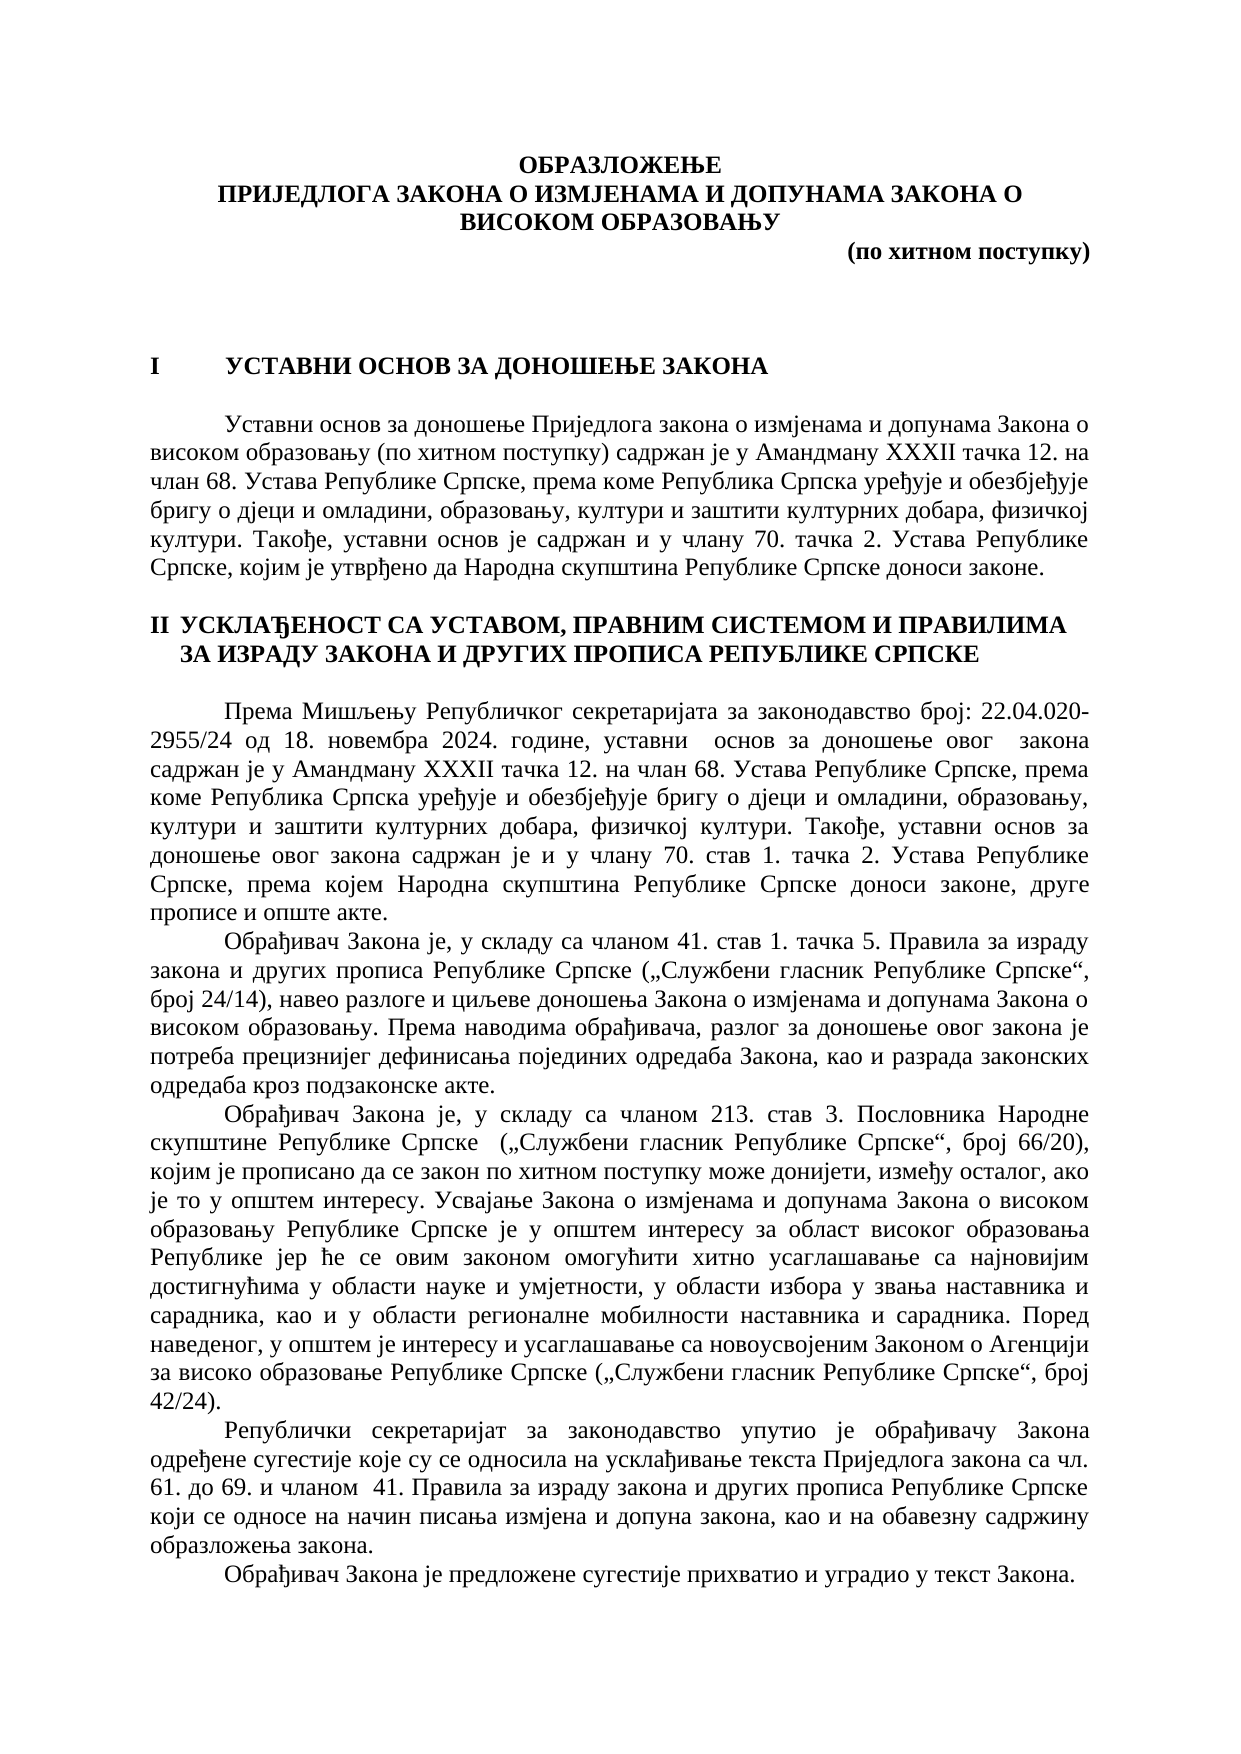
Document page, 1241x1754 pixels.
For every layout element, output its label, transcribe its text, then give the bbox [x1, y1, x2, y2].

text ВИСОКОМ ОБРАЗОВАЊУ [150, 207, 1090, 236]
text Према Мишљењу Републичког секретаријата за законодавство број: 22.04.020-2955/24 од 18. новембра 2024. године, уставни основ за доношење овог закона садржан је у Амандману XXXII тачка 12. на члан 68. Устава Републике Српске, према коме Република Српска уређује и обезбјеђује бригу о дјеци и омладини, образовању, култури и заштити културних добара, физичкој култури. Такође, уставни основ за доношење овог закона садржан је и у члану 70. став 1. тачка 2. Устава Републике Српске, према којем Народна скупштина Републике Српске доноси законе, друге прописе и опште акте. [150, 696, 1090, 926]
text ОБРАЗЛОЖЕЊЕ [150, 150, 1090, 179]
text ЗА ИЗРАДУ ЗАКОНА И ДРУГИХ ПРОПИСА РЕПУБЛИКЕ СРПСКЕ [150, 639, 1090, 667]
text Републички секретаријат за законодавство упутио је обрађивачу Закона одређене сугестије које су се односила на усклађивање текста Приједлога закона са чл. 61. до 69. и чланом 41. Правила за израду закона и других прописа Републике Српске који се односе на начин писања измјена и допуна закона, као и на обавезну садржину образложења закона. [150, 1415, 1090, 1559]
text I УСТАВНИ ОСНОВ ЗА ДОНОШЕЊЕ ЗАКОНА [150, 351, 1090, 380]
text II УСКЛАЂЕНОСТ СА УСТАВОМ, ПРАВНИМ СИСТЕМОМ И ПРАВИЛИМА [150, 610, 1090, 639]
text Обрађивач Закона је, у складу са чланом 213. став 3. Пословника Народне скупштине Републике Српске („Службени гласник Републике Српске“, број 66/20), којим је прописано да се закон по хитном поступку може донијети, између осталог, ако је то у општем интересу. Усвајање Закона о измјенама и допунама Закона о високом образовању Републике Српске је у општем интересу за област високог образовања Републике јер ће се овим законом омогућити хитно усаглашавање са најновијим достигнућима у области науке и умјетности, у области избора у звања наставника и сарадника, као и у области регионалне мобилности наставника и сарадника. Поред наведеног, у општем је интересу и усаглашавање са новоусвојеним Законом о Агенцији за високо образовање Републике Српске („Службени гласник Републике Српске“, број 42/24). [150, 1099, 1090, 1415]
text Обрађивач Закона је предложене сугестије прихватио и уградио у текст Закона. [150, 1559, 1090, 1587]
text ПРИЈЕДЛОГА ЗАКОНА О ИЗМЈЕНАМА И ДОПУНАМА ЗАКОНА О [150, 179, 1090, 207]
text Обрађивач Закона је, у складу са чланом 41. став 1. тачка 5. Правила за израду закона и других прописа Републике Српске („Службени гласник Републике Српске“, број 24/14), навео разлоге и циљеве доношења Закона о измјенама и допунама Закона о високом образовању. Према наводима обрађивача, разлог за доношење овог закона је потреба прецизнијег дефинисања појединих одредаба Закона, као и разрада законских одредаба кроз подзаконске акте. [150, 926, 1090, 1099]
text (по хитном поступку) [150, 236, 1090, 265]
text Уставни основ за доношење Приједлога закона о измјенама и допунама Закона о високом образовању (по хитном поступку) садржан је у Амандману XXXII тачка 12. на члан 68. Устава Републике Српске, према коме Република Српска уређује и обезбјеђује бригу о дјеци и омладини, образовању, култури и заштити културних добара, физичкој култури. Такође, уставни основ је садржан и у члану 70. тачка 2. Устава Републике Српске, којим је утврђено да Народна скупштина Републике Српске доноси законе. [150, 409, 1090, 581]
